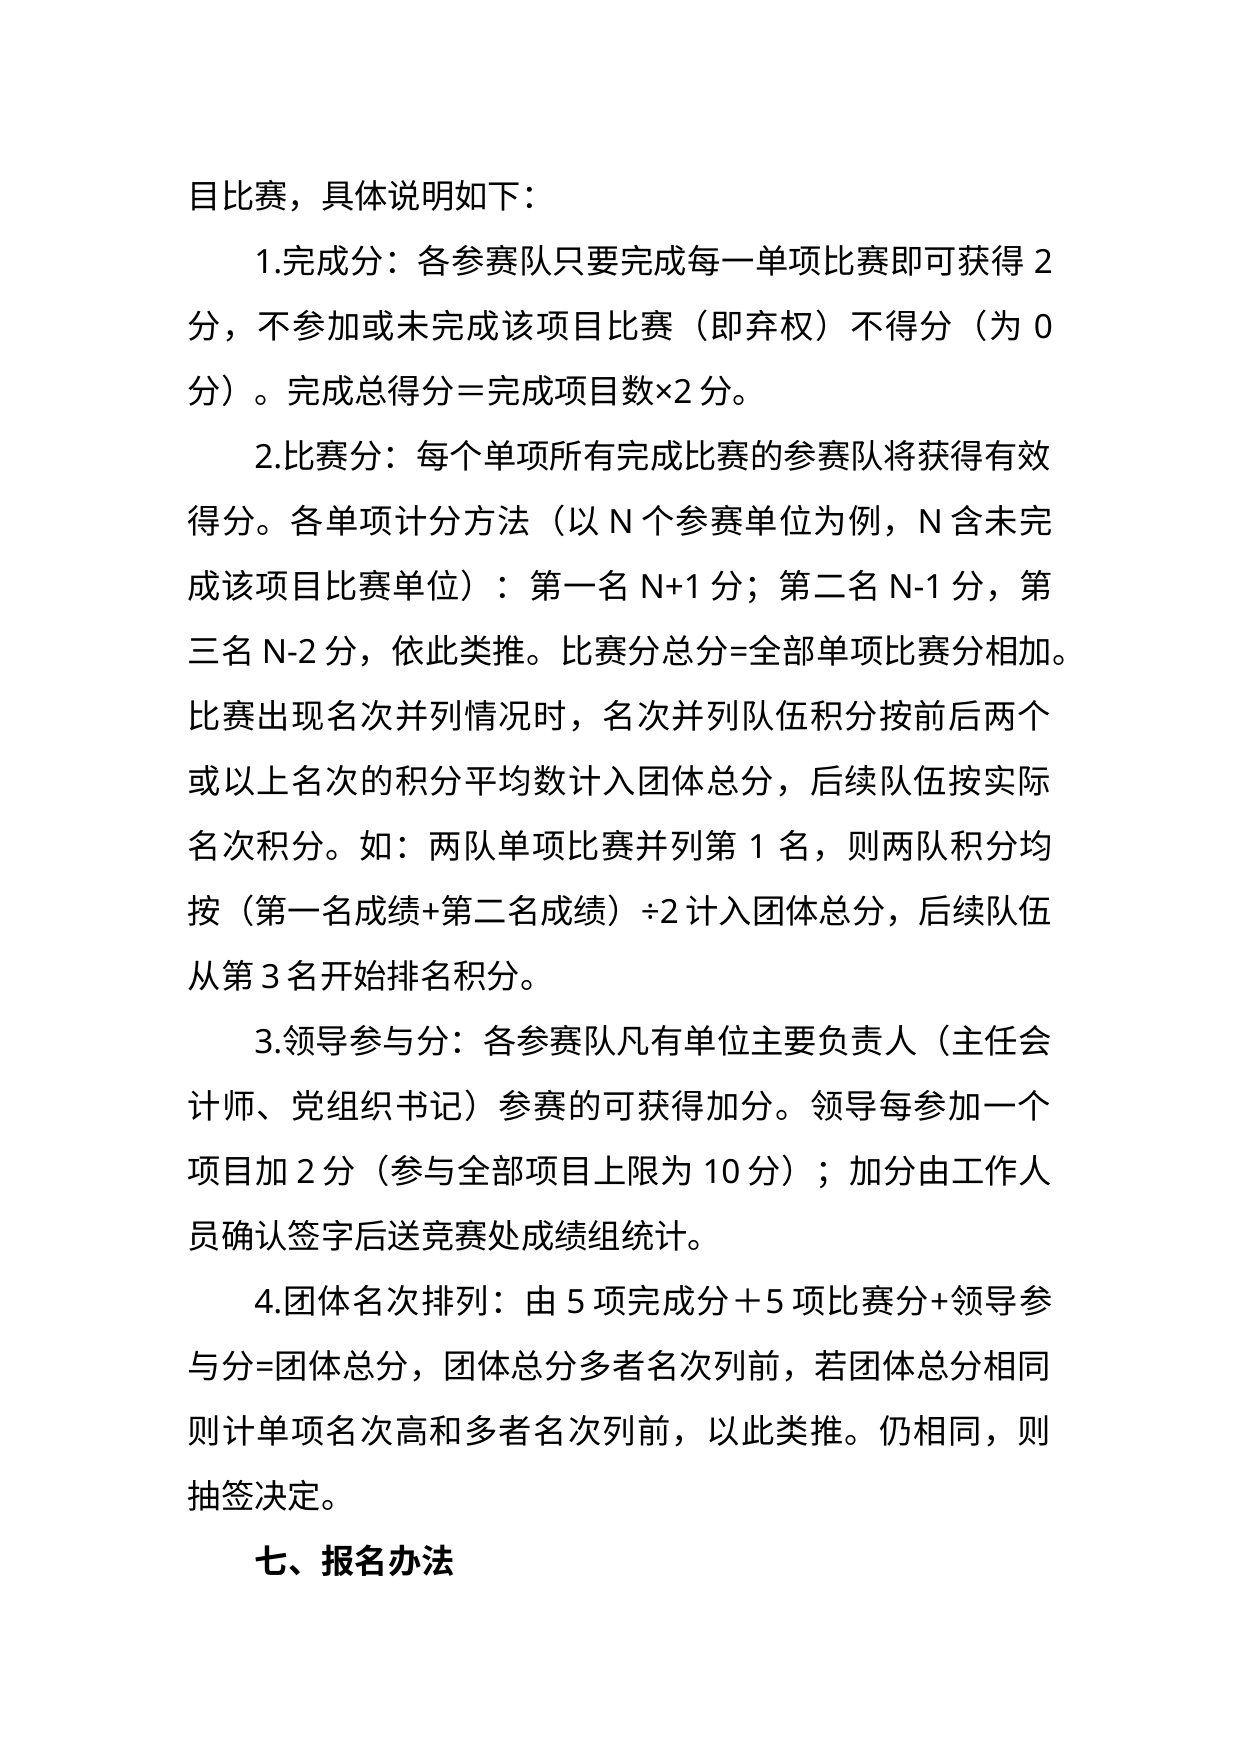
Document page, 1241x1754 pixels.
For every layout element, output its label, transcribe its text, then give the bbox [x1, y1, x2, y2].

text 4.团体名次排列：由5项完成分＋5项比赛分+领导参与分=团体总分，团体总分多者名次列前，若团体总分相同则计单项名次高和多者名次列前，以此类推。仍相同，则抽签决定。 [187, 1267, 1053, 1527]
text 3.领导参与分：各参赛队凡有单位主要负责人（主任会计师、党组织书记）参赛的可获得加分。领导每参加一个项目加2分（参与全部项目上限为10分）；加分由工作人员确认签字后送竞赛处成绩组统计。 [187, 1007, 1053, 1267]
text 1.完成分：各参赛队只要完成每一单项比赛即可获得2分，不参加或未完成该项目比赛（即弃权）不得分（为0分）。完成总得分＝完成项目数×2分。 [187, 227, 1053, 422]
text 2.比赛分：每个单项所有完成比赛的参赛队将获得有效得分。各单项计分方法（以N个参赛单位为例，N含未完成该项目比赛单位）：第一名N+1分；第二名N-1分，第三名N-2分，依此类推。比赛分总分=全部单项比赛分相加。比赛出现名次并列情况时，名次并列队伍积分按前后两个或以上名次的积分平均数计入团体总分，后续队伍按实际名次积分。如：两队单项比赛并列第 1 名，则两队积分均按（第一名成绩+第二名成绩）÷2计入团体总分，后续队伍从第3名开始排名积分。 [187, 422, 1053, 1007]
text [187, 162, 1053, 227]
text 七、报名办法 [187, 1527, 1053, 1592]
